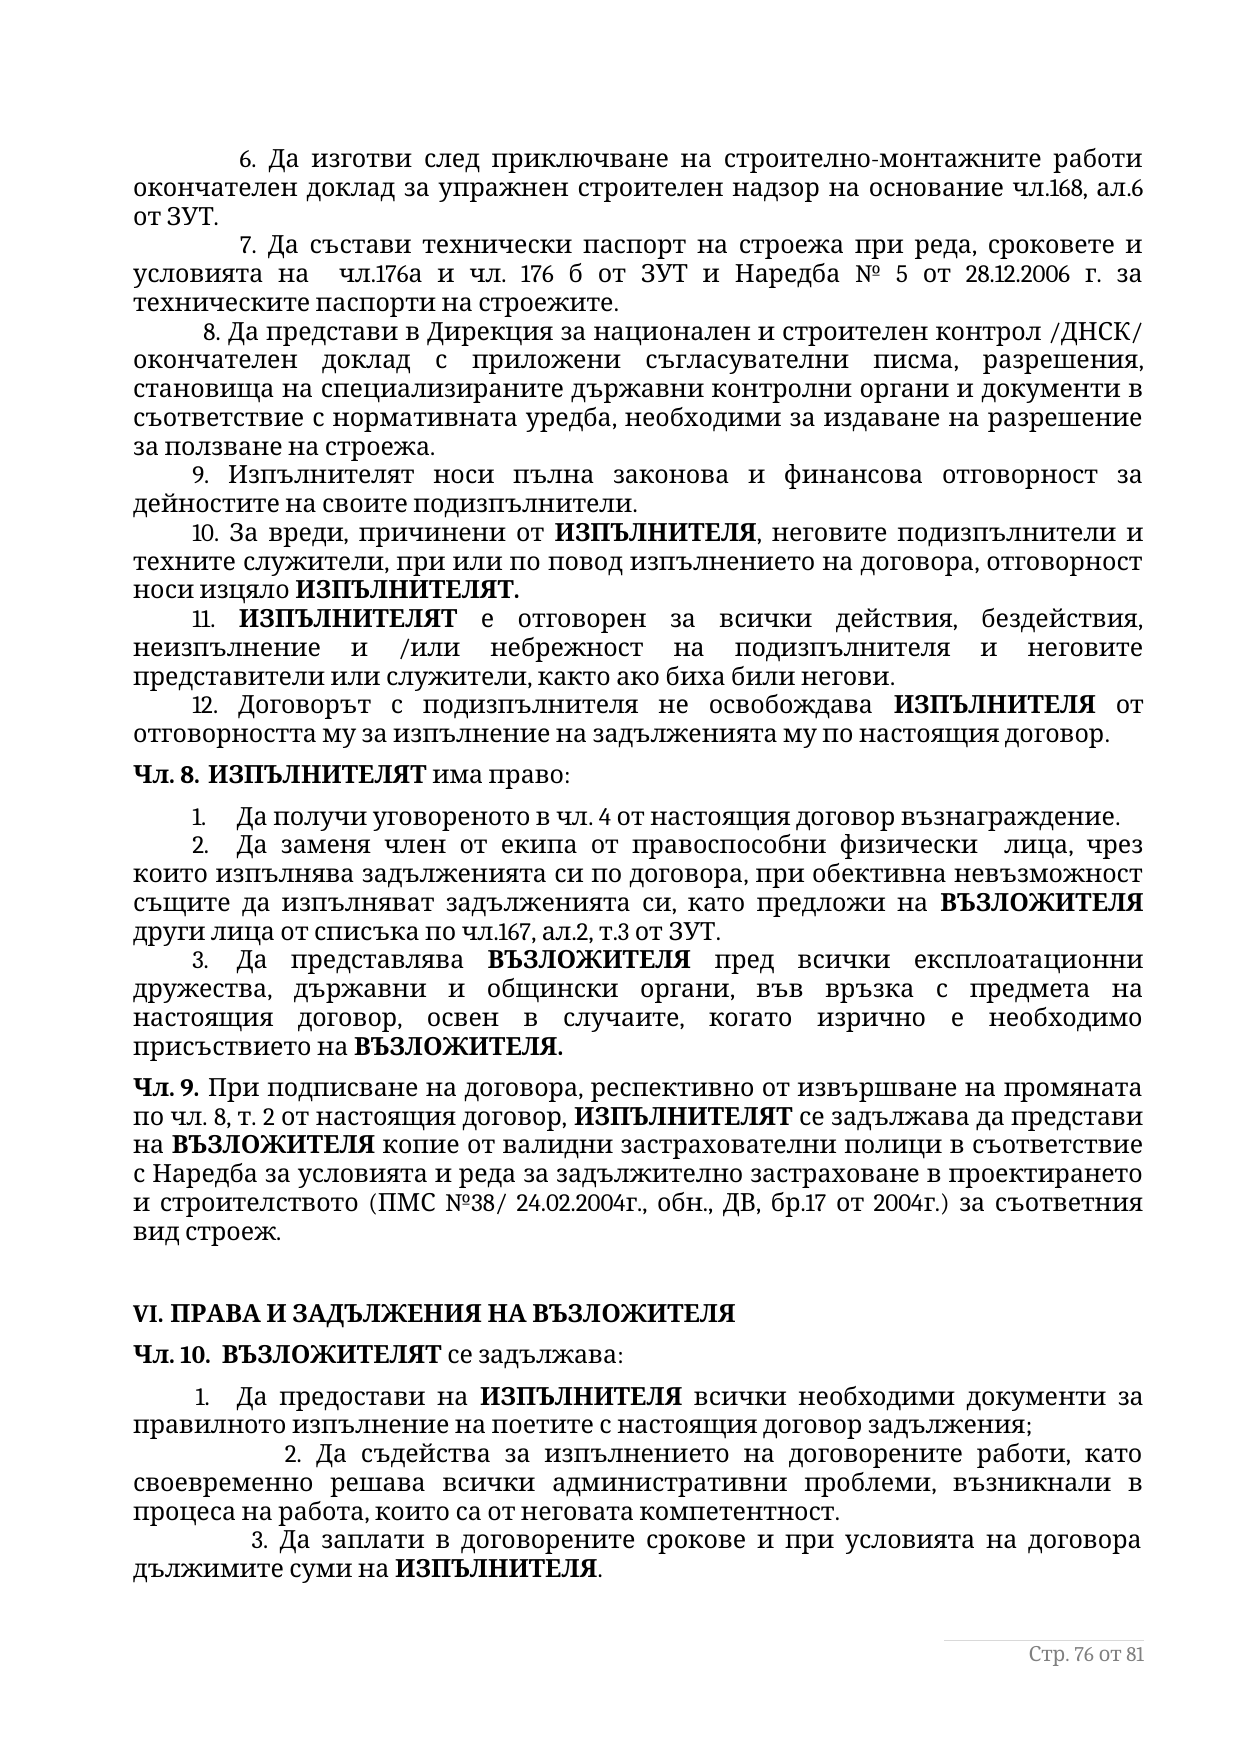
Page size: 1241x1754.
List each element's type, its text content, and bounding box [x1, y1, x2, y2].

list ПРАВА И ЗАДЪЛЖЕНИЯ НА ВЪЗЛОЖИТЕЛЯ [133, 1300, 1144, 1329]
list При подписване на договора, респективно от извършване на промяната по чл. 8, т. 2 от настоящия договор, ИЗПЪЛНИТЕЛЯТ се задължава да представи на ВЪЗЛОЖИТЕЛЯ копие от валидни застрахователни полици в съответствие с Наредба за условията и реда за задължително застраховане в проектирането и строителството (ПМС №38/ 24.02.2004г., обн., ДВ, бр.17 от 2004г.) за съответния вид строеж. [133, 1074, 1144, 1246]
list Да заменя член от екипа от правоспособни физически лица, чрез които изпълнява задълженията си по договора, при обективна невъзможност същите да изпълняват задълженията си, като предложи на ВЪЗЛОЖИТЕЛЯ други лица от списъка по чл.167, ал.2, т.3 от ЗУТ. [133, 831, 1144, 946]
text 11. ИЗПЪЛНИТЕЛЯТ е отговорен за всички действия, бездействия, неизпълнение и /или небрежност на подизпълнителя и неговите представители или служители, както ако биха били негови. [133, 605, 1144, 691]
list Да получи уговореното в чл. 4 от настоящия договор възнаграждение. [133, 803, 1144, 831]
list ИЗПЪЛНИТЕЛЯТ има право: [133, 761, 1144, 790]
text 7. Да състави технически паспорт на строежа при реда, сроковете и условията на чл.176а и чл. 176 б от ЗУТ и Наредба № 5 от 28.12.2006 г. за техническите паспорти на строежите. [133, 231, 1144, 318]
text 9. Изпълнителят носи пълна законова и финансова отговорност за дейностите на своите подизпълнители. [133, 461, 1144, 519]
text 10. За вреди, причинени от ИЗПЪЛНИТЕЛЯ, неговите подизпълнители и техните служители, при или по повод изпълнението на договора, отговорност носи изцяло ИЗПЪЛНИТЕЛЯТ. [133, 519, 1144, 605]
list Да предостави на ИЗПЪЛНИТЕЛЯ всички необходими документи за правилното изпълнение на поетите с настоящия договор задължения; [133, 1383, 1144, 1440]
text 8. Да представи в Дирекция за национален и строителен контрол /ДНСК/ окончателен доклад с приложени съгласувателни писма, разрешения, становища на специализираните държавни контролни органи и документи в съответствие с нормативната уредба, необходими за издаване на разрешение за ползване на строежа. [133, 318, 1144, 461]
text 3. Да заплати в договорените срокове и при условията на договора дължимите суми на ИЗПЪЛНИТЕЛЯ. [133, 1526, 1144, 1584]
list ВЪЗЛОЖИТЕЛЯТ се задължава: [133, 1341, 1144, 1370]
text 6. Да изготви след приключване на строително-монтажните работи окончателен доклад за упражнен строителен надзор на основание чл.168, ал.6 от ЗУТ. [133, 145, 1144, 231]
list Да представлява ВЪЗЛОЖИТЕЛЯ пред всички експлоатационни дружества, държавни и общински органи, във връзка с предмета на настоящия договор, освен в случаите, когато изрично е необходимо присъствието на ВЪЗЛОЖИТЕЛЯ. [133, 946, 1144, 1061]
text 12. Договорът с подизпълнителя не освобождава ИЗПЪЛНИТЕЛЯ от отговорността му за изпълнение на задълженията му по настоящия договор. [133, 691, 1144, 749]
text 2. Да съдейства за изпълнението на договорените работи, като своевременно решава всички административни проблеми, възникнали в процеса на работа, които са от неговата компетентност. [133, 1440, 1144, 1526]
